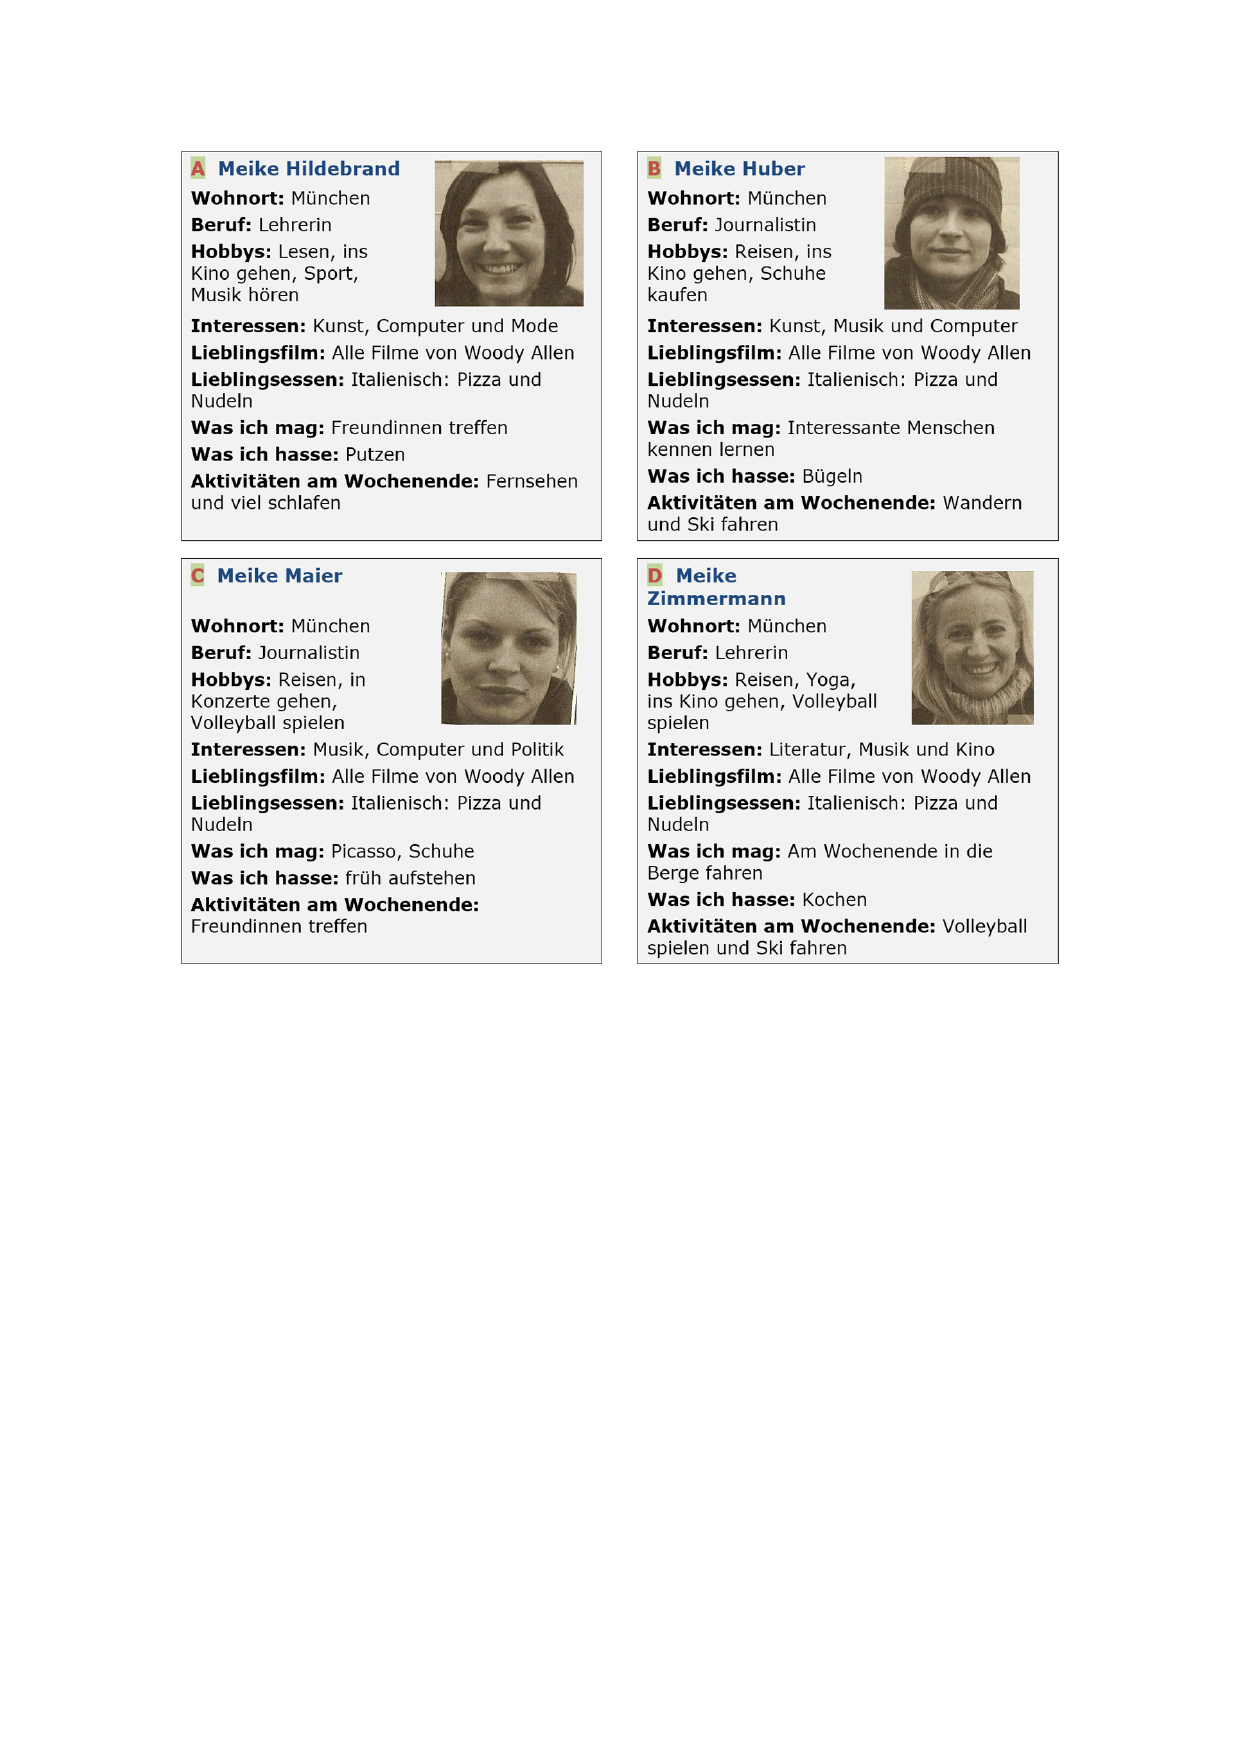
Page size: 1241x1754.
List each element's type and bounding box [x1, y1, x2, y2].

picture [177, 147, 1063, 968]
